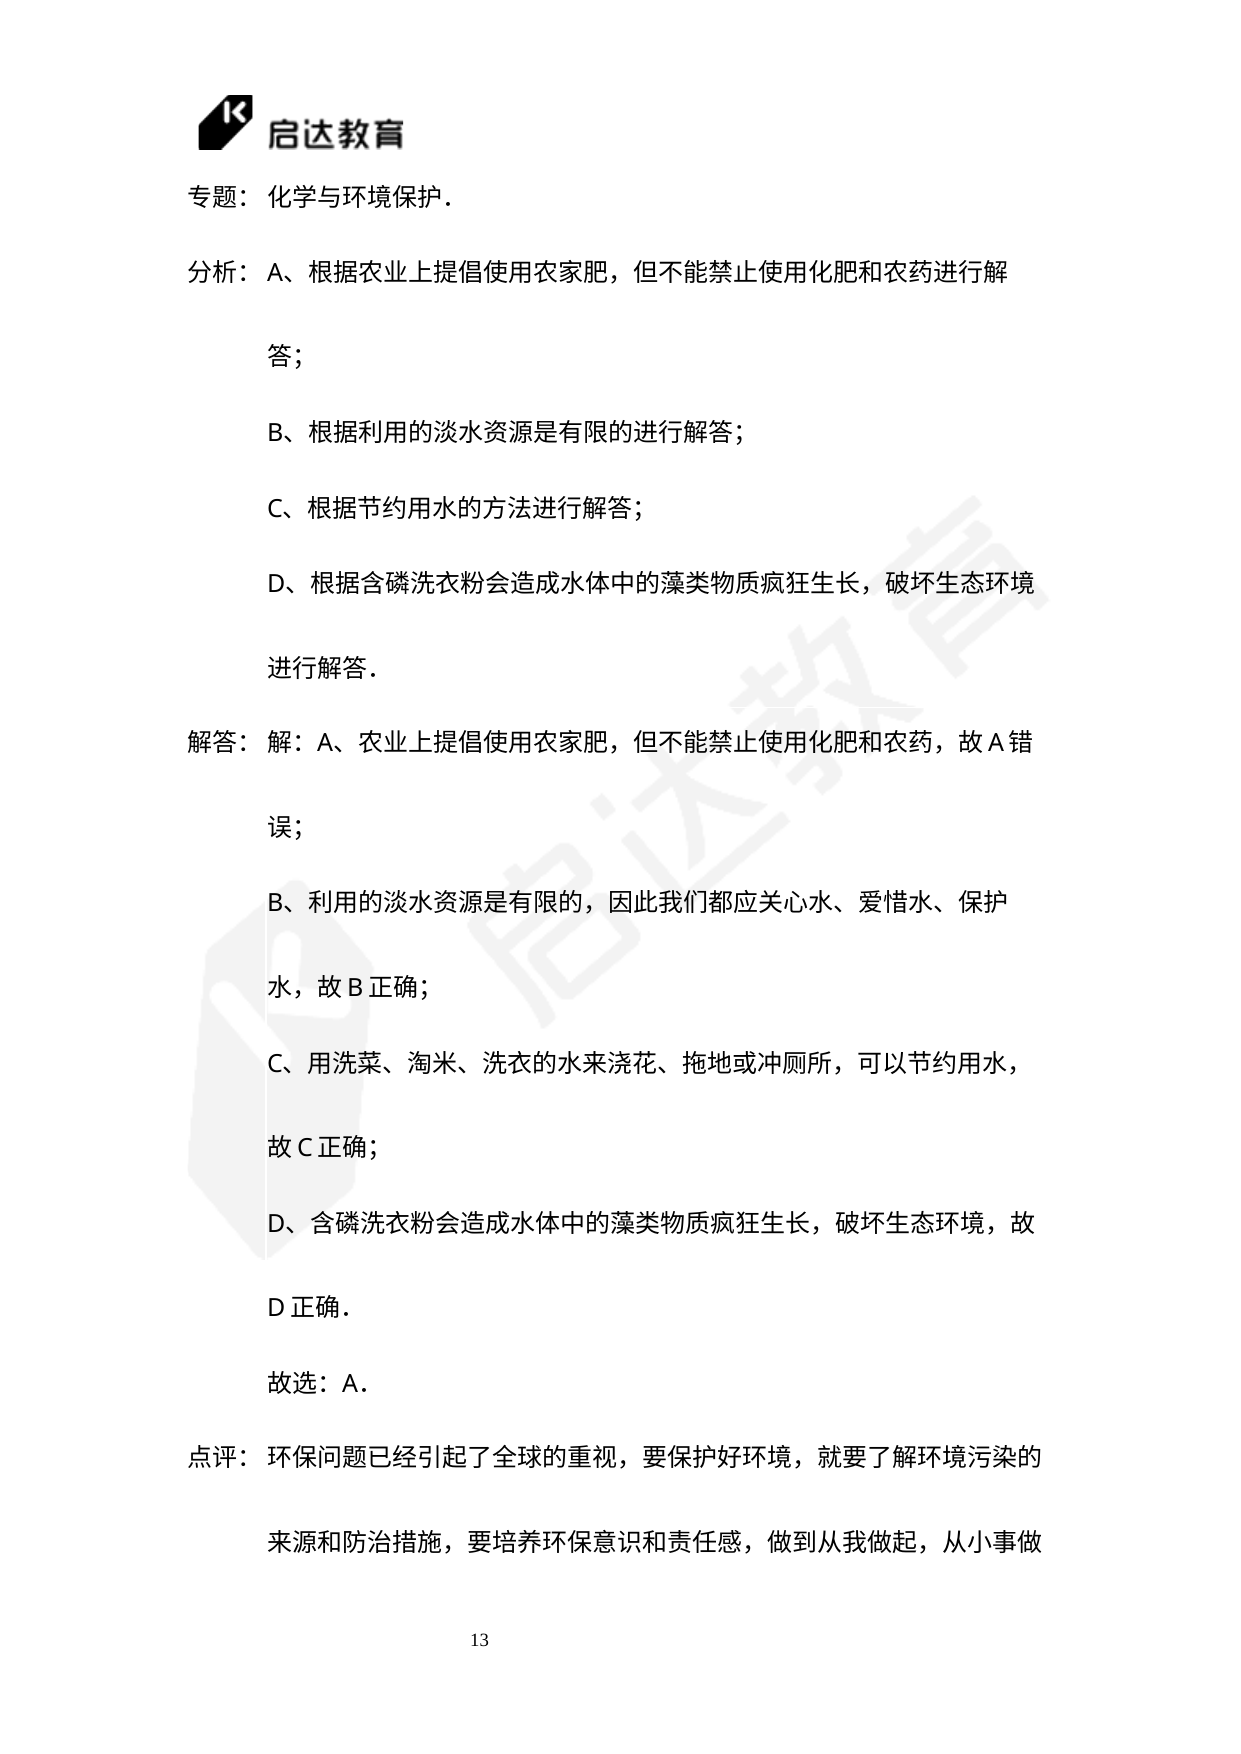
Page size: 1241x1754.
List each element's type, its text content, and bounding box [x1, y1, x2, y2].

table_cell 环保问题已经引起了全球的重视，要保护好环境，就要了解环境污染的来源和防治措施，要培养环保意识和责任感，做到从我做起，从小事做起． [267, 1423, 1051, 1573]
table_cell 点评： [187, 1423, 265, 1573]
table_cell A、根据农业上提倡使用农家肥，但不能禁止使用化肥和农药进行解答； B、根据利用的淡水资源是有限的进行解答； C、根据节约用水的方法进行解答； D、根据含磷洗衣粉会造成水体中的藻类物质疯狂生长，破坏生态环境进行解答． [267, 238, 1051, 707]
table_cell 分析： [187, 238, 265, 707]
table_cell 解答： [187, 708, 265, 1422]
picture [198, 95, 404, 150]
table_cell 化学与环境保护． [267, 164, 1051, 236]
table_cell 专题： [187, 164, 265, 236]
table_cell 解：A、农业上提倡使用农家肥，但不能禁止使用化肥和农药，故A错误； B、利用的淡水资源是有限的，因此我们都应关心水、爱惜水、保护水，故B正确； C、用洗菜、淘米、洗衣的水来浇花、拖地或冲厕所，可以节约用水，故C正确； D、含磷洗衣粉会造成水体中的藻类物质疯狂生长，破坏生态环境，故D正确． 故选：A． [267, 708, 1051, 1422]
